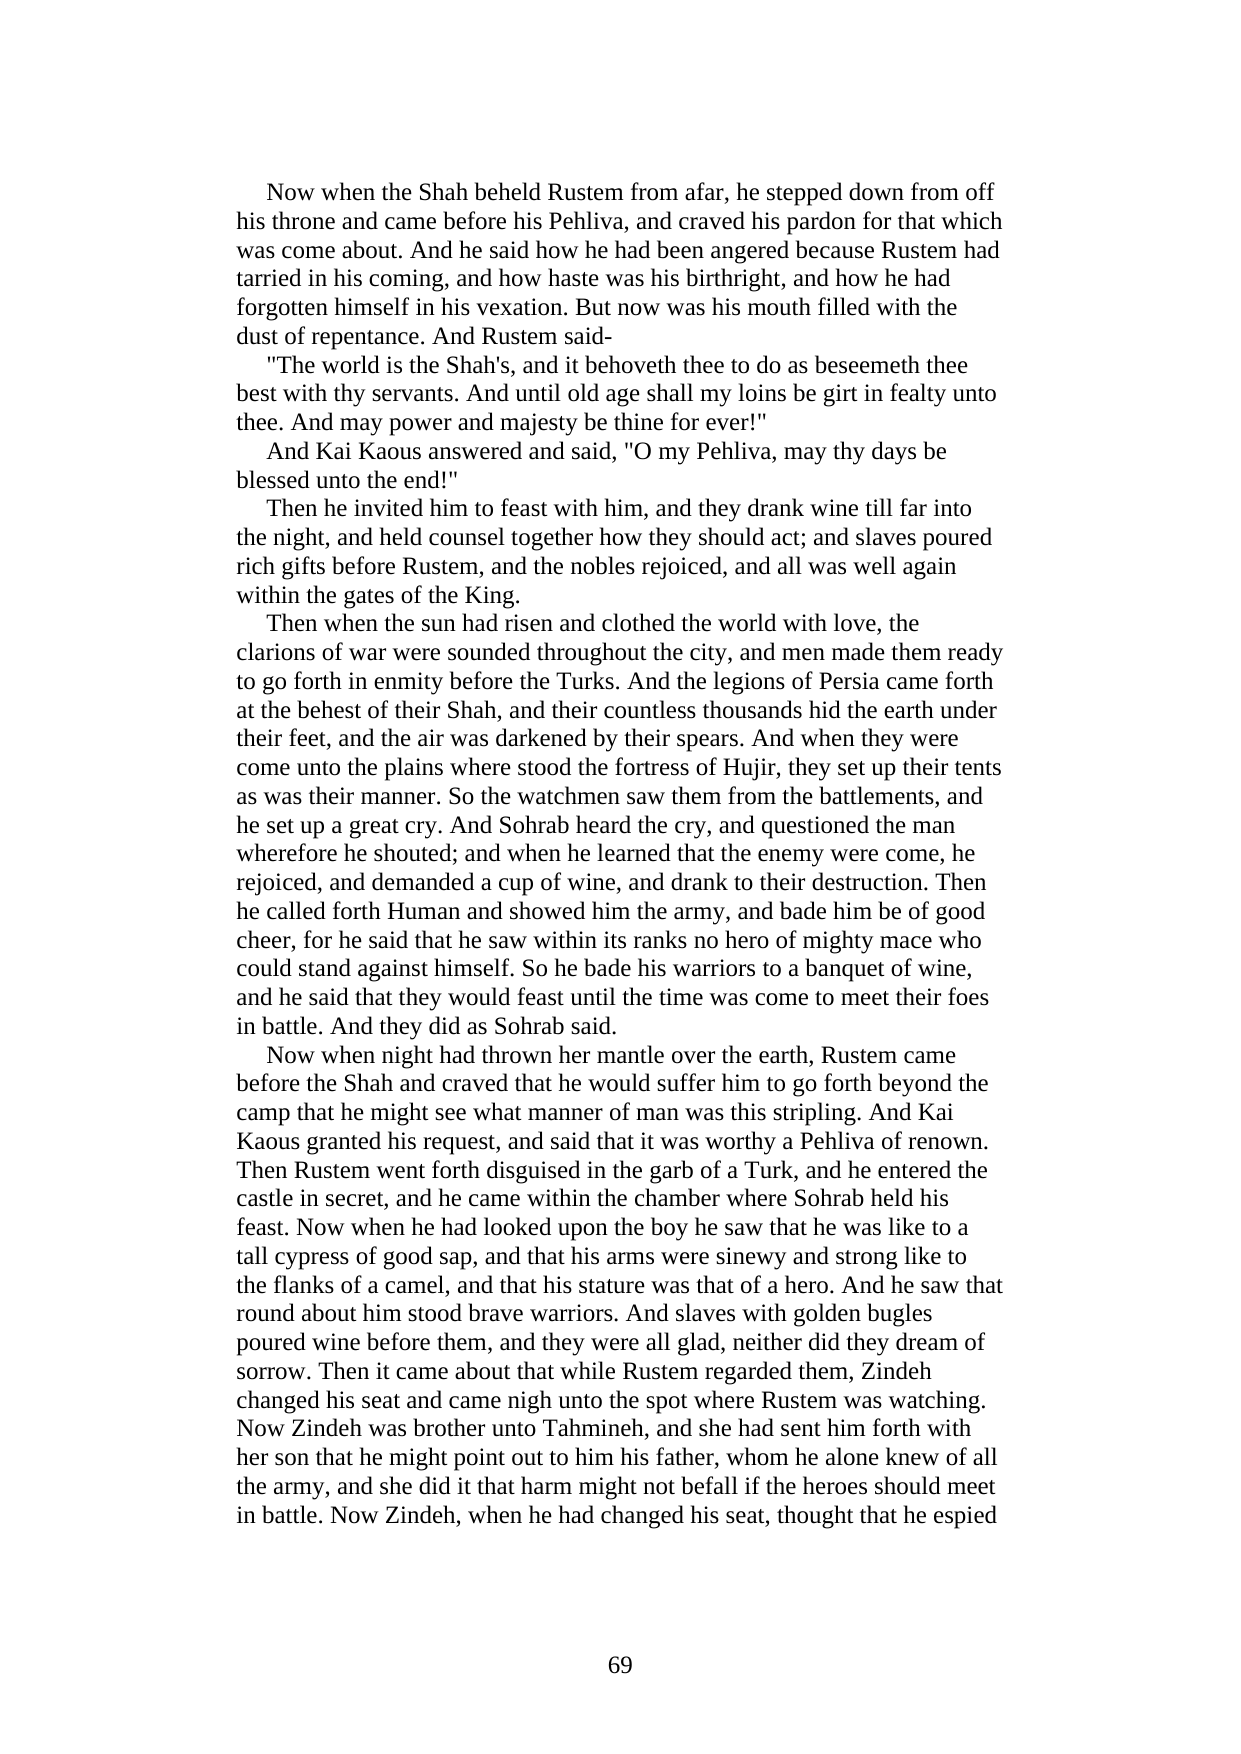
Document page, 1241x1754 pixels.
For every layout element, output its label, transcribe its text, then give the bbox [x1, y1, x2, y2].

text And Kai Kaous answered and said, "O my Pehliva, may thy days be blessed unto the end!" [236, 436, 1004, 493]
text Now when the Shah beheld Rustem from afar, he stepped down from off his throne and came before his Pehliva, and craved his pardon for that which was come about. And he said how he had been angered because Rustem had tarried in his coming, and how haste was his birthright, and how he had forgotten himself in his vexation. But now was his mouth filled with the dust of repentance. And Rustem said- [236, 177, 1004, 350]
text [236, 1040, 1004, 1528]
text Then when the sun had risen and clothed the world with love, the clarions of war were sounded throughout the city, and men made them ready to go forth in enmity before the Turks. And the legions of Persia came forth at the behest of their Shah, and their countless thousands hid the earth under their feet, and the air was darkened by their spears. And when they were come unto the plains where stood the fortress of Hujir, they set up their tents as was their manner. So the watchmen saw them from the battlements, and he set up a great cry. And Sohrab heard the cry, and questioned the man wherefore he shouted; and when he learned that the enemy were come, he rejoiced, and demanded a cup of wine, and drank to their destruction. Then he called forth Human and showed him the army, and bade him be of good cheer, for he said that he saw within its ranks no hero of mighty mace who could stand against himself. So he bade his warriors to a banquet of wine, and he said that they would feast until the time was come to meet their foes in battle. And they did as Sohrab said. [236, 608, 1004, 1040]
text Then he invited him to feast with him, and they drank wine till far into the night, and held counsel together how they should act; and slaves poured rich gifts before Rustem, and the nobles rejoiced, and all was well again within the gates of the King. [236, 493, 1004, 608]
text "The world is the Shah's, and it behoveth thee to do as beseemeth thee best with thy servants. And until old age shall my loins be girt in fealty unto thee. And may power and majesty be thine for ever!" [236, 350, 1004, 436]
